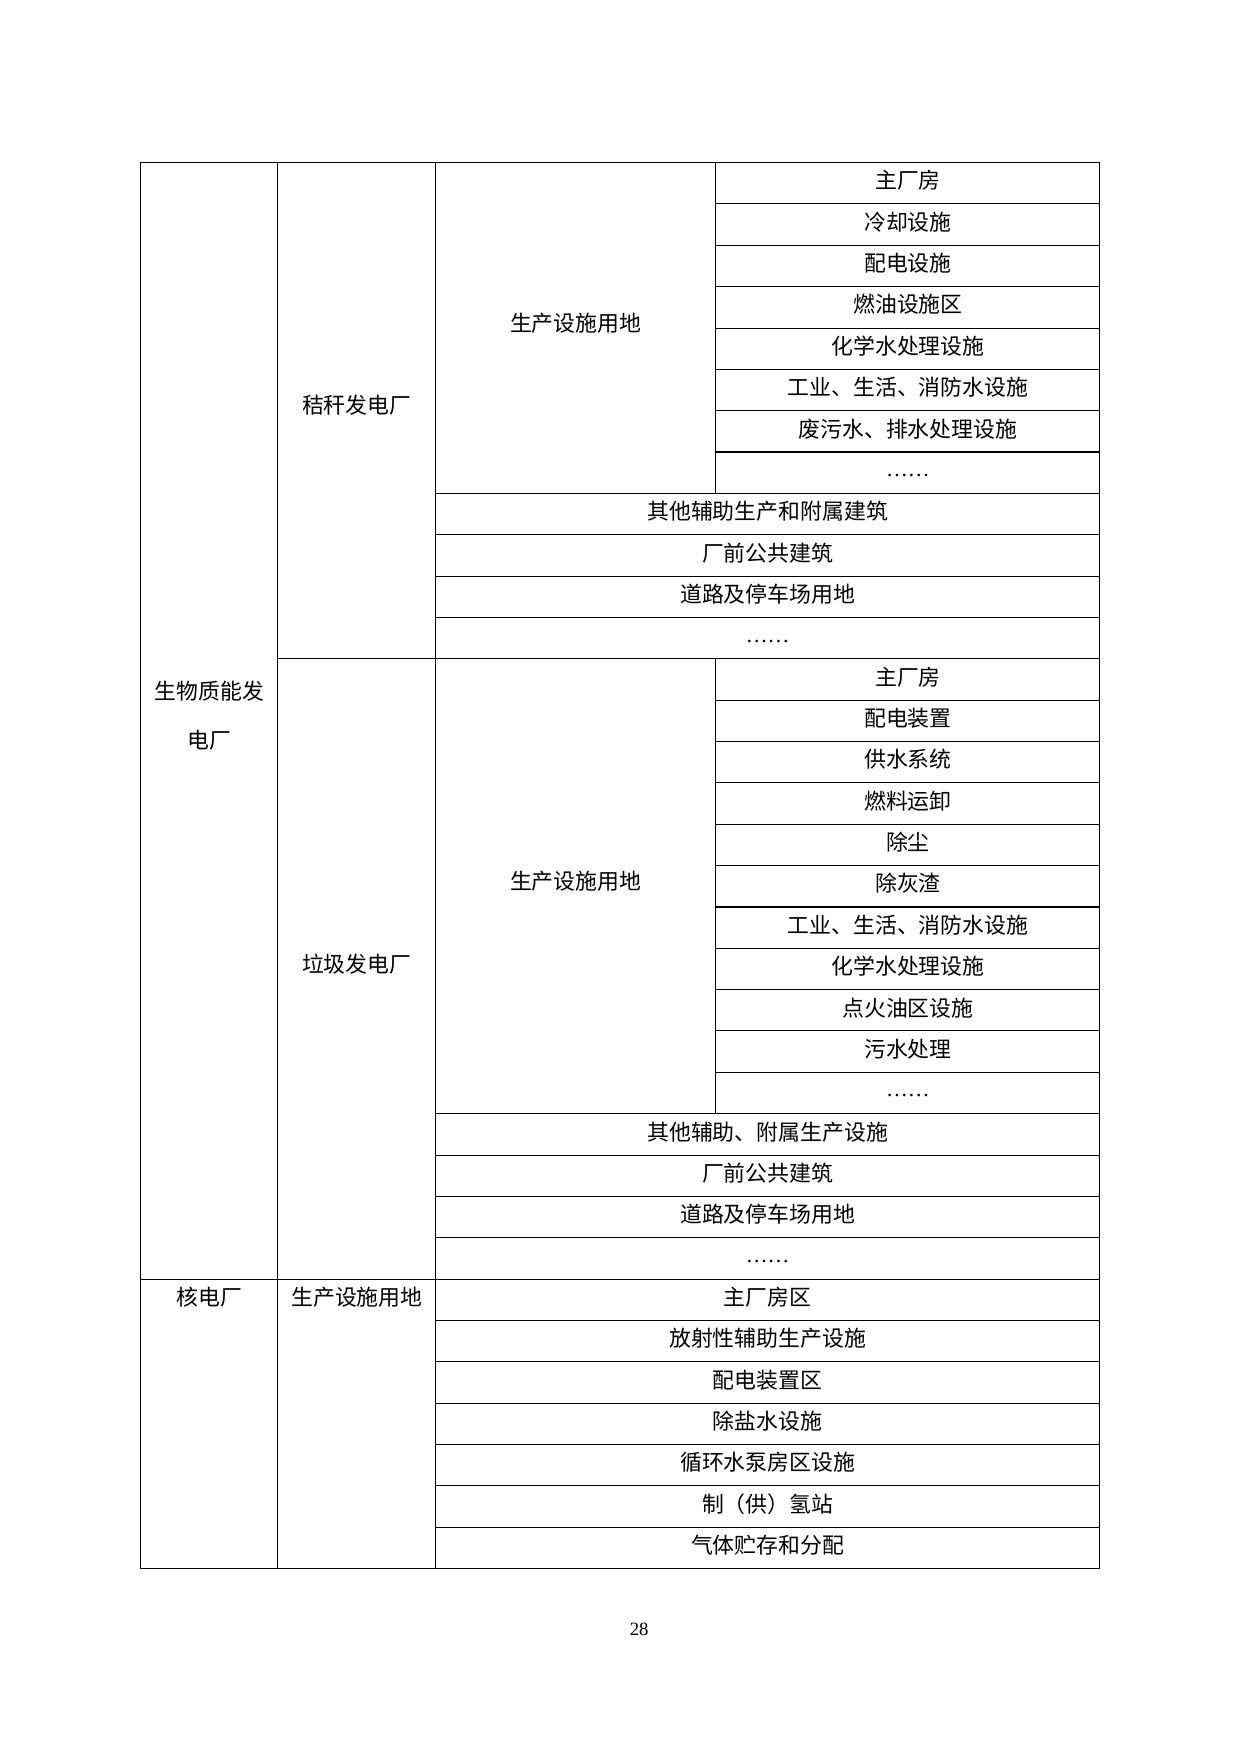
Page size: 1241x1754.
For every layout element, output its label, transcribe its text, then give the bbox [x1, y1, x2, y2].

table_cell 除灰渣 [716, 866, 1099, 906]
table_cell 工业、生活、消防水设施 [716, 370, 1099, 410]
table_cell …… [436, 1238, 1099, 1278]
table_cell 主厂房 [716, 659, 1099, 699]
table_cell 配电装置区 [436, 1362, 1099, 1403]
table_cell 废污水、排水处理设施 [716, 411, 1099, 451]
table_cell 放射性辅助生产设施 [436, 1321, 1099, 1361]
table_cell 气体贮存和分配 [436, 1528, 1099, 1568]
table_cell 制（供）氢站 [436, 1486, 1099, 1527]
table_cell 化学水处理设施 [716, 329, 1099, 369]
table_cell 主厂房区 [436, 1280, 1099, 1320]
table_cell 化学水处理设施 [716, 949, 1099, 989]
table_cell 生产设施用地 [436, 659, 715, 1113]
table_cell 配电设施 [716, 246, 1099, 286]
table_cell …… [716, 1073, 1099, 1113]
table_cell 主厂房 [716, 163, 1099, 203]
table_cell 除尘 [716, 825, 1099, 865]
table_cell …… [716, 453, 1099, 493]
table_cell 厂前公共建筑 [436, 535, 1099, 576]
table_cell 厂前公共建筑 [436, 1156, 1099, 1196]
table_cell 循环水泵房区设施 [436, 1445, 1099, 1485]
table_cell 生物质能发电厂 [141, 163, 277, 1278]
table_cell 配电装置 [716, 701, 1099, 741]
table_cell …… [436, 618, 1099, 658]
table_cell 核电厂 [141, 1280, 277, 1568]
table_cell 燃料运卸 [716, 783, 1099, 824]
table_cell 生产设施用地 [278, 1280, 435, 1568]
table_cell 其他辅助、附属生产设施 [436, 1114, 1099, 1154]
table_cell 生产设施用地 [436, 163, 715, 493]
table_cell 供水系统 [716, 742, 1099, 782]
table_cell 点火油区设施 [716, 990, 1099, 1030]
table_cell 污水处理 [716, 1031, 1099, 1072]
table_cell 道路及停车场用地 [436, 577, 1099, 617]
table_cell 垃圾发电厂 [278, 659, 435, 1278]
table_cell 燃油设施区 [716, 287, 1099, 327]
table_cell 冷却设施 [716, 204, 1099, 245]
table_cell 道路及停车场用地 [436, 1197, 1099, 1237]
table_cell 除盐水设施 [436, 1404, 1099, 1444]
table_cell 秸秆发电厂 [278, 163, 435, 658]
table_cell 其他辅助生产和附属建筑 [436, 494, 1099, 534]
table_cell 工业、生活、消防水设施 [716, 908, 1099, 948]
